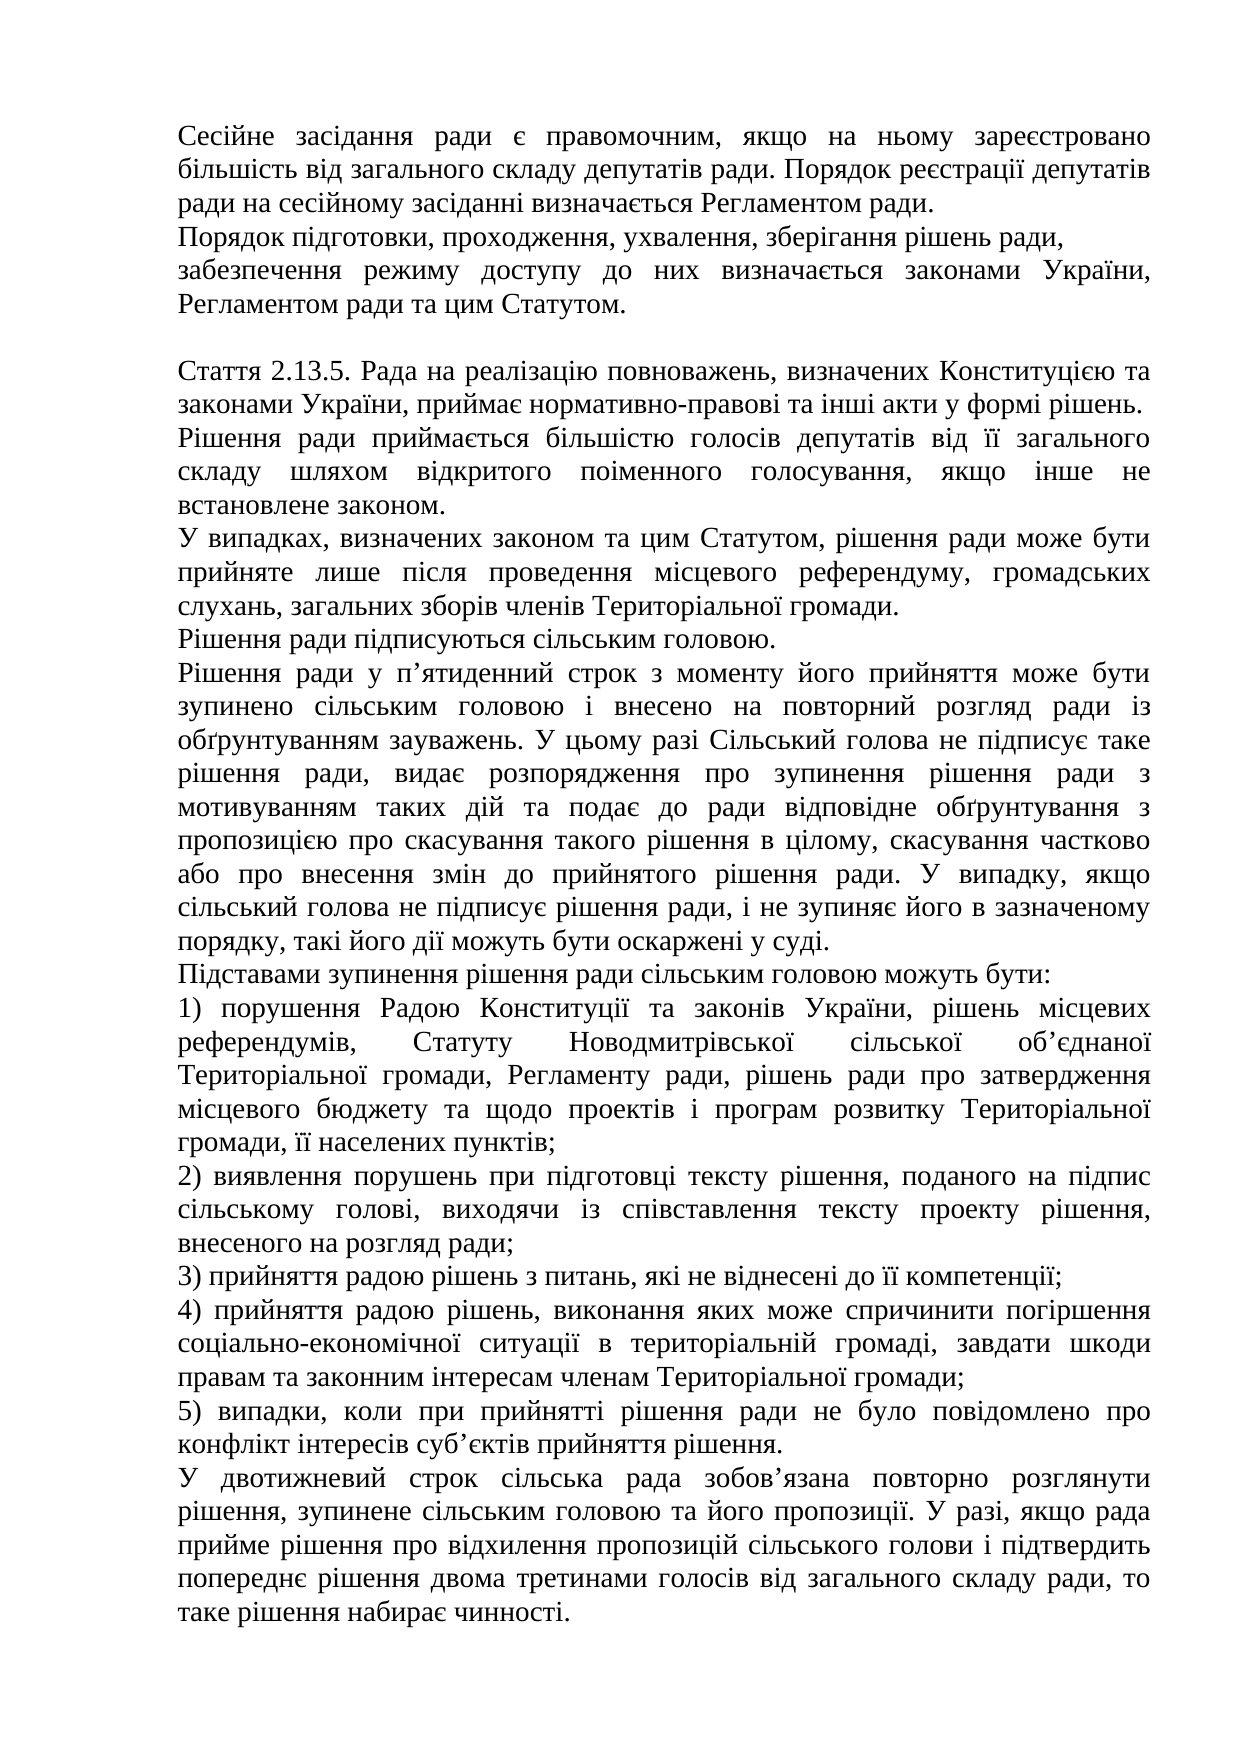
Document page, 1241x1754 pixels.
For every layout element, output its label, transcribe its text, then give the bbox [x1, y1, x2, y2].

text Підставами зупинення рішення ради сільським головою можуть бути: [177, 957, 1152, 990]
text Стаття 2.13.5. Рада на реалізацію повноважень, визначених Конституцією та законами України, приймає нормативно-правові та інші акти у формі рішень. [177, 353, 1152, 420]
text Рішення ради у п’ятиденний строк з моменту його прийняття може бути зупинено сільським головою і внесено на повторний розгляд ради із обґрунтуванням зауважень. У цьому разі Сільський голова не підписує таке рішення ради, видає розпорядження про зупинення рішення ради з мотивуванням таких дій та подає до ради відповідне обґрунтування з пропозицією про скасування такого рішення в цілому, скасування частково або про внесення змін до прийнятого рішення ради. У випадку, якщо сільський голова не підписує рішення ради, і не зупиняє його в зазначеному порядку, такі його дії можуть бути оскаржені у суді. [177, 655, 1152, 957]
text 1) порушення Радою Конституції та законів України, рішень місцевих референдумів, Статуту Новодмитрівської сільської об’єднаної Територіальної громади, Регламенту ради, рішень ради про затвердження місцевого бюджету та щодо проектів і програм розвитку Територіальної громади, її населених пунктів; [177, 990, 1152, 1158]
text У випадках, визначених законом та цим Статутом, рішення ради може бути прийняте лише після проведення місцевого референдуму, громадських слухань, загальних зборів членів Територіальної громади. [177, 521, 1152, 621]
text Порядок підготовки, проходження, ухвалення, зберігання рішень ради, [177, 219, 1152, 252]
text забезпечення режиму доступу до них визначається законами України, Регламентом ради та цим Статутом. [177, 252, 1152, 319]
text 2) виявлення порушень при підготовці тексту рішення, поданого на підпис сільському голові, виходячи із співставлення тексту проекту рішення, внесеного на розгляд ради; [177, 1158, 1152, 1258]
text 3) прийняття радою рішень з питань, які не віднесені до її компетенції; [177, 1258, 1152, 1292]
text 4) прийняття радою рішень, виконання яких може спричинити погіршення соціально-економічної ситуації в територіальній громаді, завдати шкоди правам та законним інтересам членам Територіальної громади; [177, 1292, 1152, 1393]
text Сесійне засідання ради є правомочним, якщо на ньому зареєстровано більшість від загального складу депутатів ради. Порядок реєстрації депутатів ради на сесійному засіданні визначається Регламентом ради. [177, 118, 1152, 219]
text Рішення ради приймається більшістю голосів депутатів від її загального складу шляхом відкритого поіменного голосування, якщо інше не встановлене законом. [177, 420, 1152, 521]
text Рішення ради підписуються сільським головою. [177, 621, 1152, 655]
text У двотижневий строк сільська рада зобов’язана повторно розглянути рішення, зупинене сільським головою та його пропозиції. У разі, якщо рада прийме рішення про відхилення пропозицій сільського голови і підтвердить попереднє рішення двома третинами голосів від загального складу ради, то таке рішення набирає чинності. [177, 1460, 1152, 1627]
text 5) випадки, коли при прийнятті рішення ради не було повідомлено про конфлікт інтересів суб’єктів прийняття рішення. [177, 1393, 1152, 1460]
